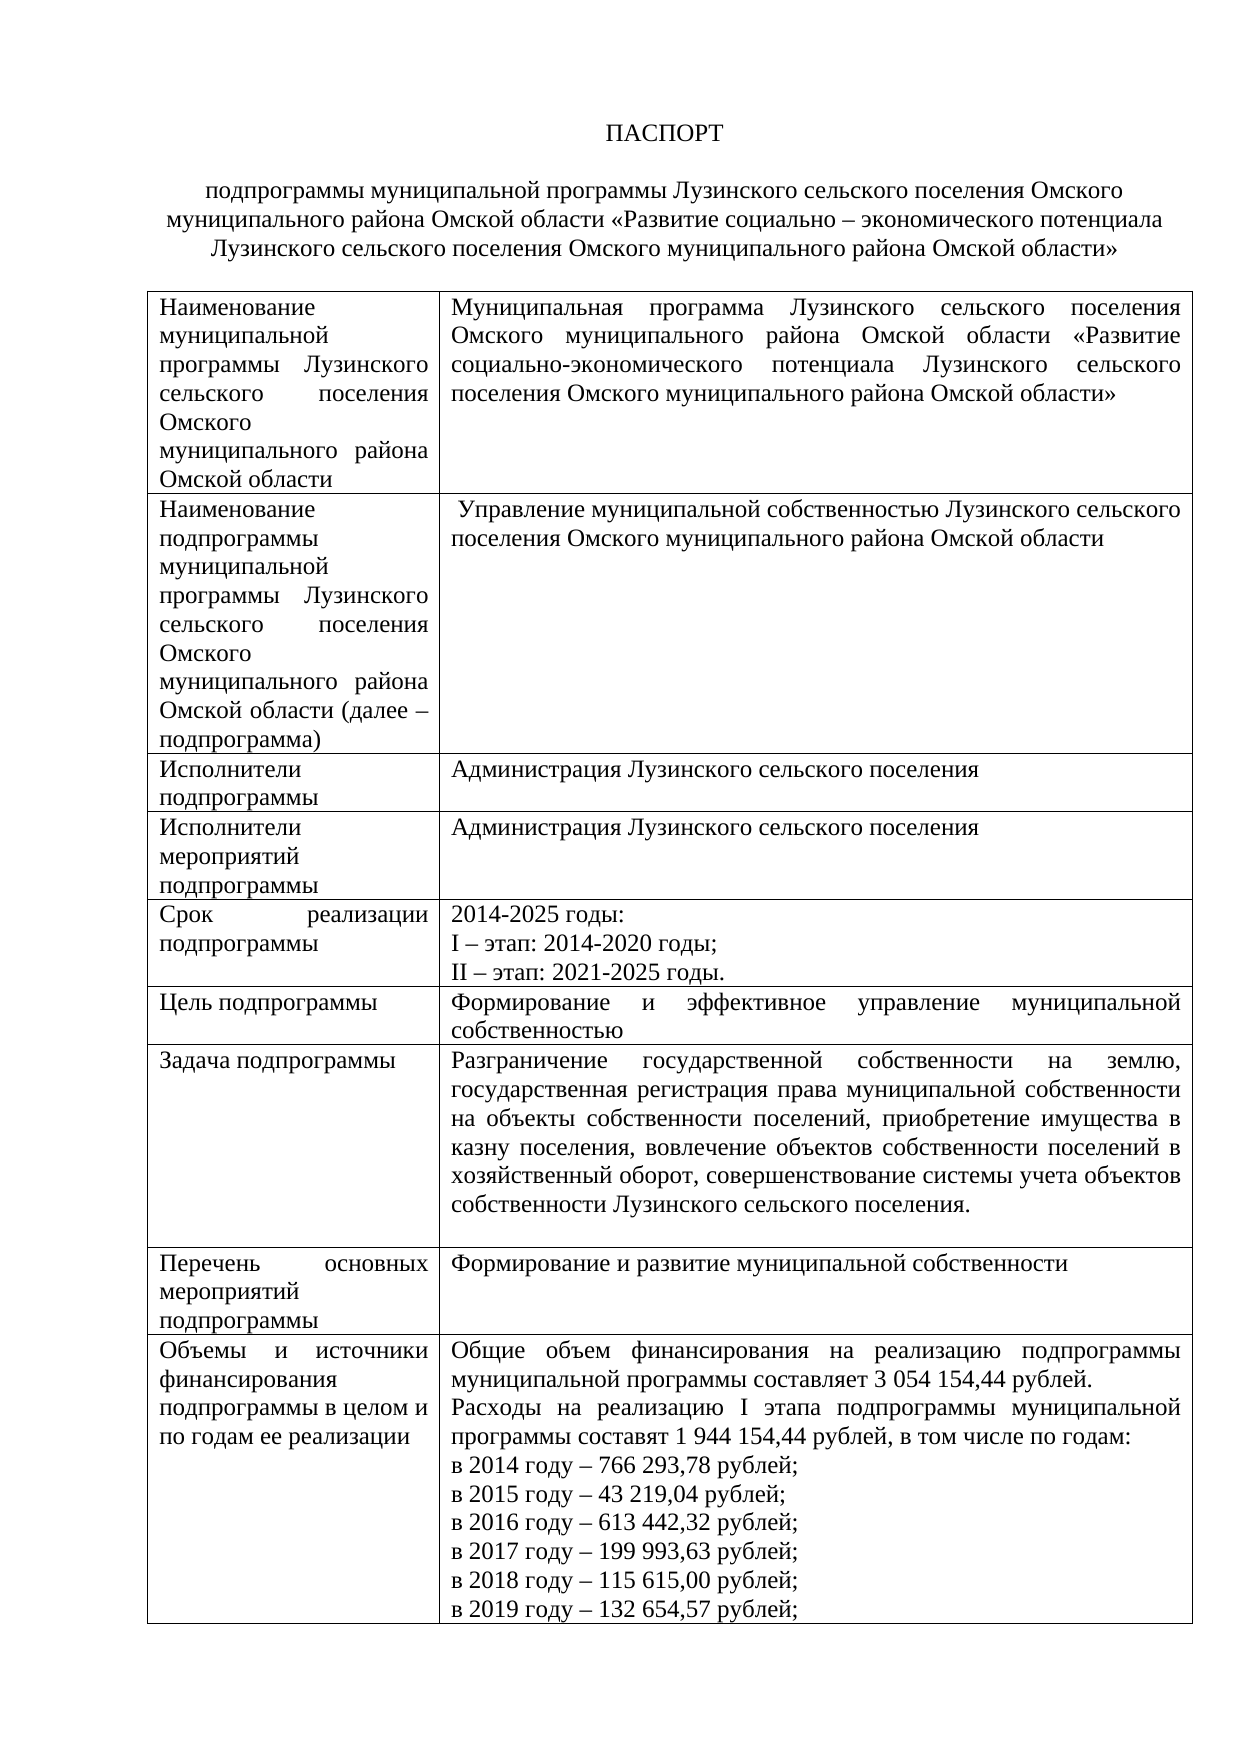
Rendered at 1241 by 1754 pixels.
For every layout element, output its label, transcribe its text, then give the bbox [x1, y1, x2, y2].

text ПАСПОРТ [148, 118, 1181, 147]
table_cell Разграничение государственной собственности на землю, государственная регистрация права муниципальной собственности на объекты собственности поселений, приобретение имущества в казну поселения, вовлечение объектов собственности поселений в хозяйственный оборот, совершенствование системы учета объектов собственности Лузинского сельского поселения. [440, 1045, 1192, 1247]
table_cell 2014-2025 годы: I – этап: 2014-2020 годы; II – этап: 2021-2025 годы. [440, 900, 1192, 986]
table_cell Исполнители подпрограммы [148, 754, 439, 811]
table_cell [440, 1335, 1192, 1622]
table_cell Управление муниципальной собственностью Лузинского сельского поселения Омского муниципального района Омской области [440, 494, 1192, 753]
table_cell Формирование и эффективное управление муниципальной собственностью [440, 987, 1192, 1044]
table_cell Задача подпрограммы [148, 1045, 439, 1247]
table_header Наименование муниципальной программы Лузинского сельского поселения Омского муниципального района Омской области [148, 292, 439, 493]
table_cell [148, 1335, 439, 1622]
table_cell Администрация Лузинского сельского поселения [440, 754, 1192, 811]
text подпрограммы муниципальной программы Лузинского сельского поселения Омского муниципального района Омской области «Развитие социально – экономического потенциала Лузинского сельского поселения Омского муниципального района Омской области» [148, 176, 1181, 262]
table_cell Формирование и развитие муниципальной собственности [440, 1248, 1192, 1334]
table_header Муниципальная программа Лузинского сельского поселения Омского муниципального района Омской области «Развитие социально-экономического потенциала Лузинского сельского поселения Омского муниципального района Омской области» [440, 292, 1192, 493]
table_cell Перечень основных мероприятий подпрограммы [148, 1248, 439, 1334]
table_cell Администрация Лузинского сельского поселения [440, 812, 1192, 898]
table_cell Срок реализации подпрограммы [148, 900, 439, 986]
table_cell Цель подпрограммы [148, 987, 439, 1044]
table_cell Наименование подпрограммы муниципальной программы Лузинского сельского поселения Омского муниципального района Омской области (далее – подпрограмма) [148, 494, 439, 753]
table_cell Исполнители мероприятий подпрограммы [148, 812, 439, 898]
